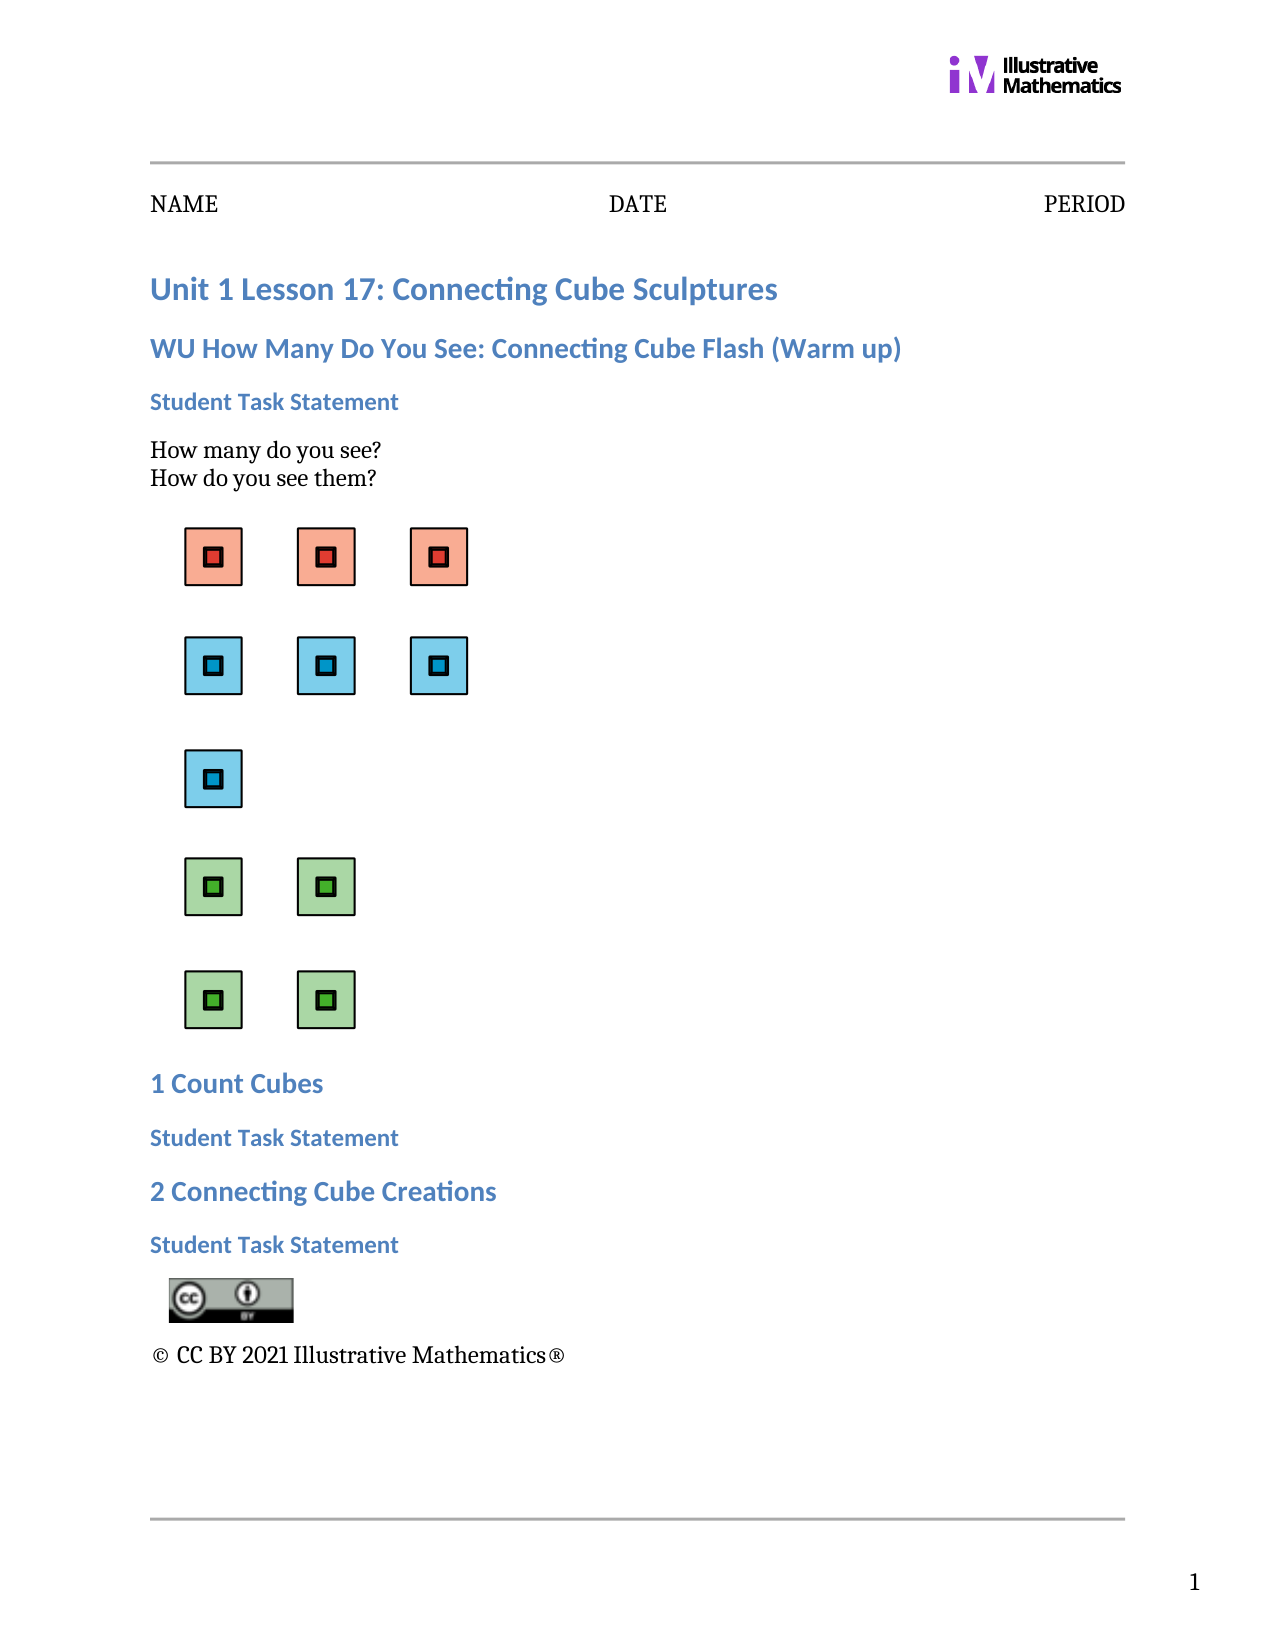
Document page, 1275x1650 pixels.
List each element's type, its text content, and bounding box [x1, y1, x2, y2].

subtitle 2 Connecting Cube Creations [150, 1173, 1125, 1209]
subtitle Student Task Statement [150, 386, 1125, 417]
subtitle Student Task Statement [150, 1229, 1125, 1260]
subtitle WU How Many Do You See: Connecting Cube Flash (Warm up) [150, 330, 1125, 366]
text © CC BY 2021 Illustrative Mathematics® [150, 1341, 1125, 1370]
picture [949, 55, 1121, 93]
subtitle 1 Count Cubes [150, 1065, 1125, 1101]
picture [168, 1278, 294, 1323]
picture [168, 841, 484, 1045]
picture [168, 620, 484, 824]
subtitle Student Task Statement [150, 1122, 1125, 1152]
subtitle Unit 1 Lesson 17: Connecting Cube Sculptures [150, 268, 1125, 309]
picture [168, 511, 484, 602]
text How many do you see? How do you see them? [150, 436, 1125, 493]
